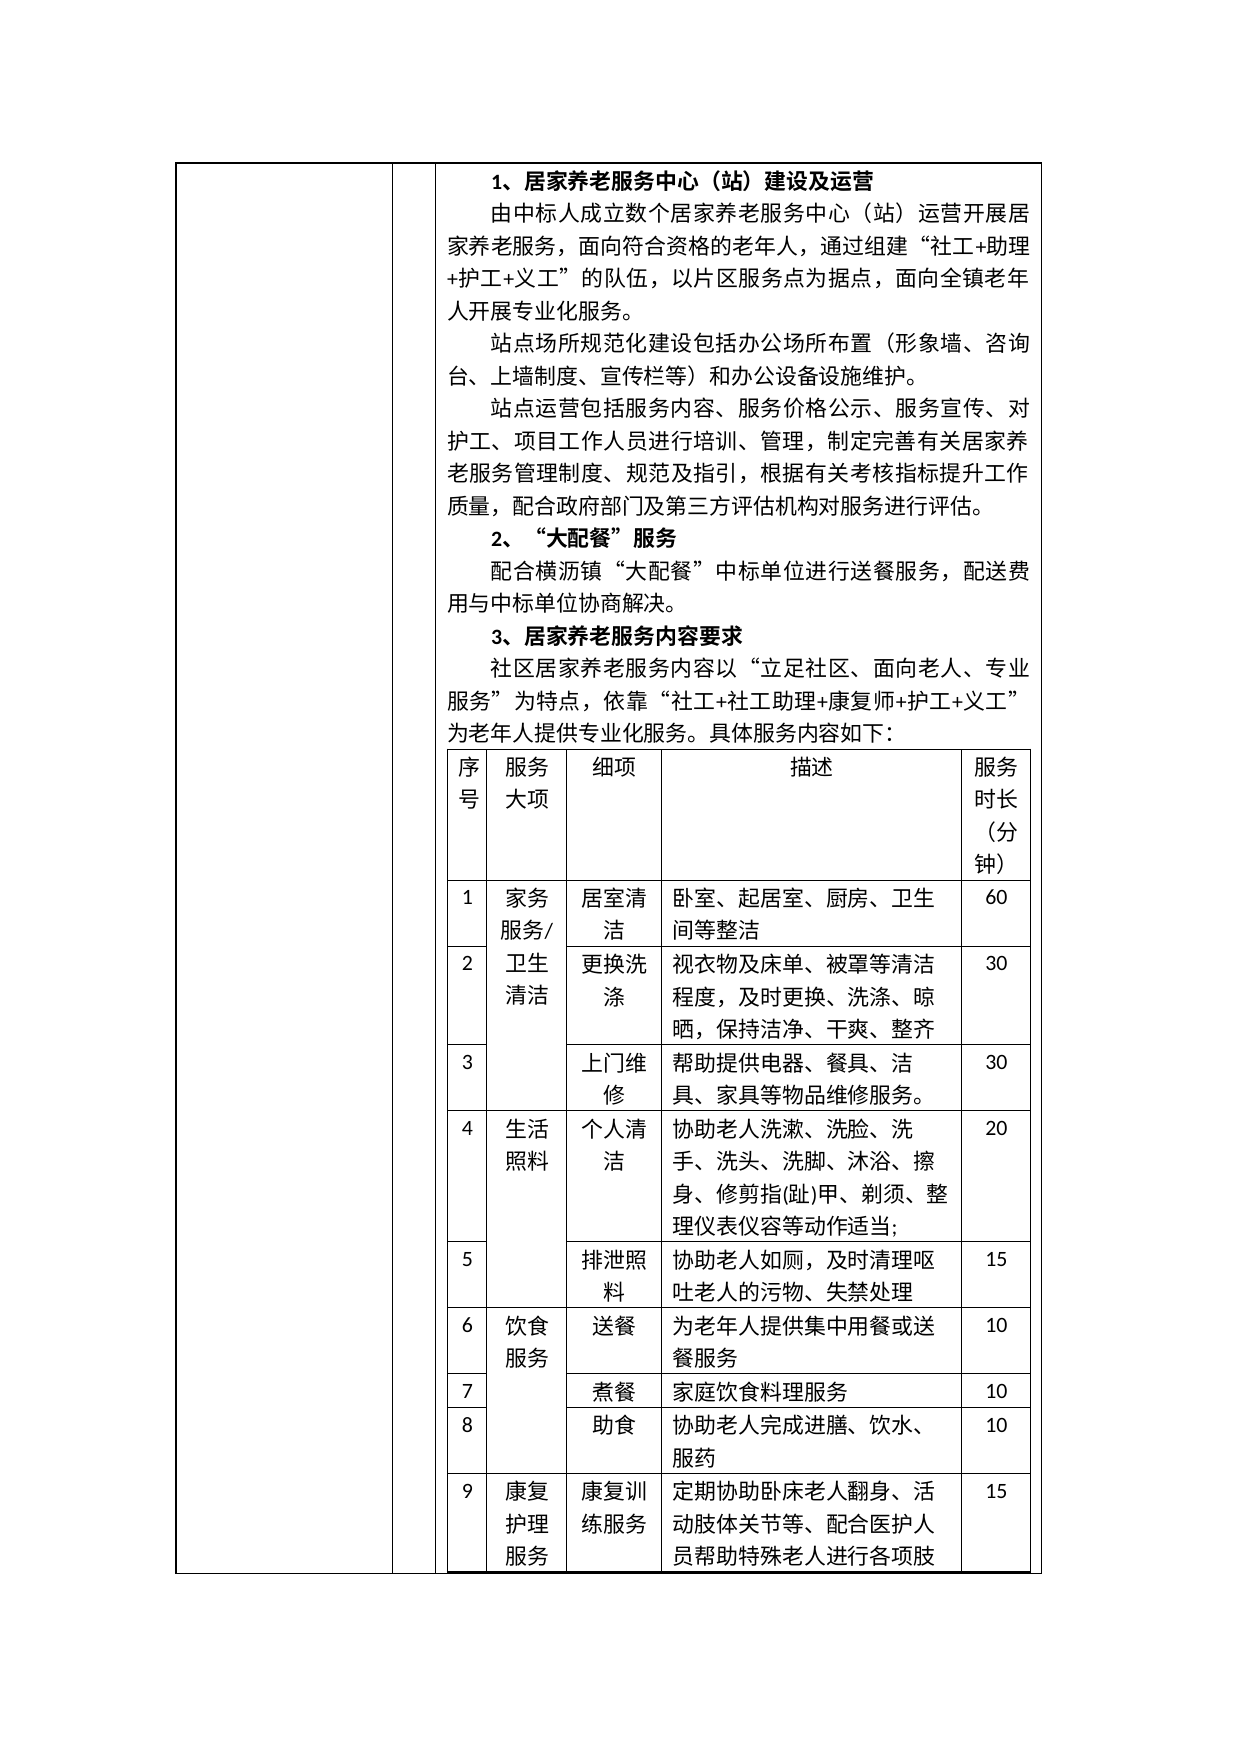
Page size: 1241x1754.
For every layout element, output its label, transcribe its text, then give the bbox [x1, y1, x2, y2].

table_cell [177, 164, 392, 1572]
table_cell 1 [393, 164, 435, 1572]
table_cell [436, 164, 1041, 1572]
